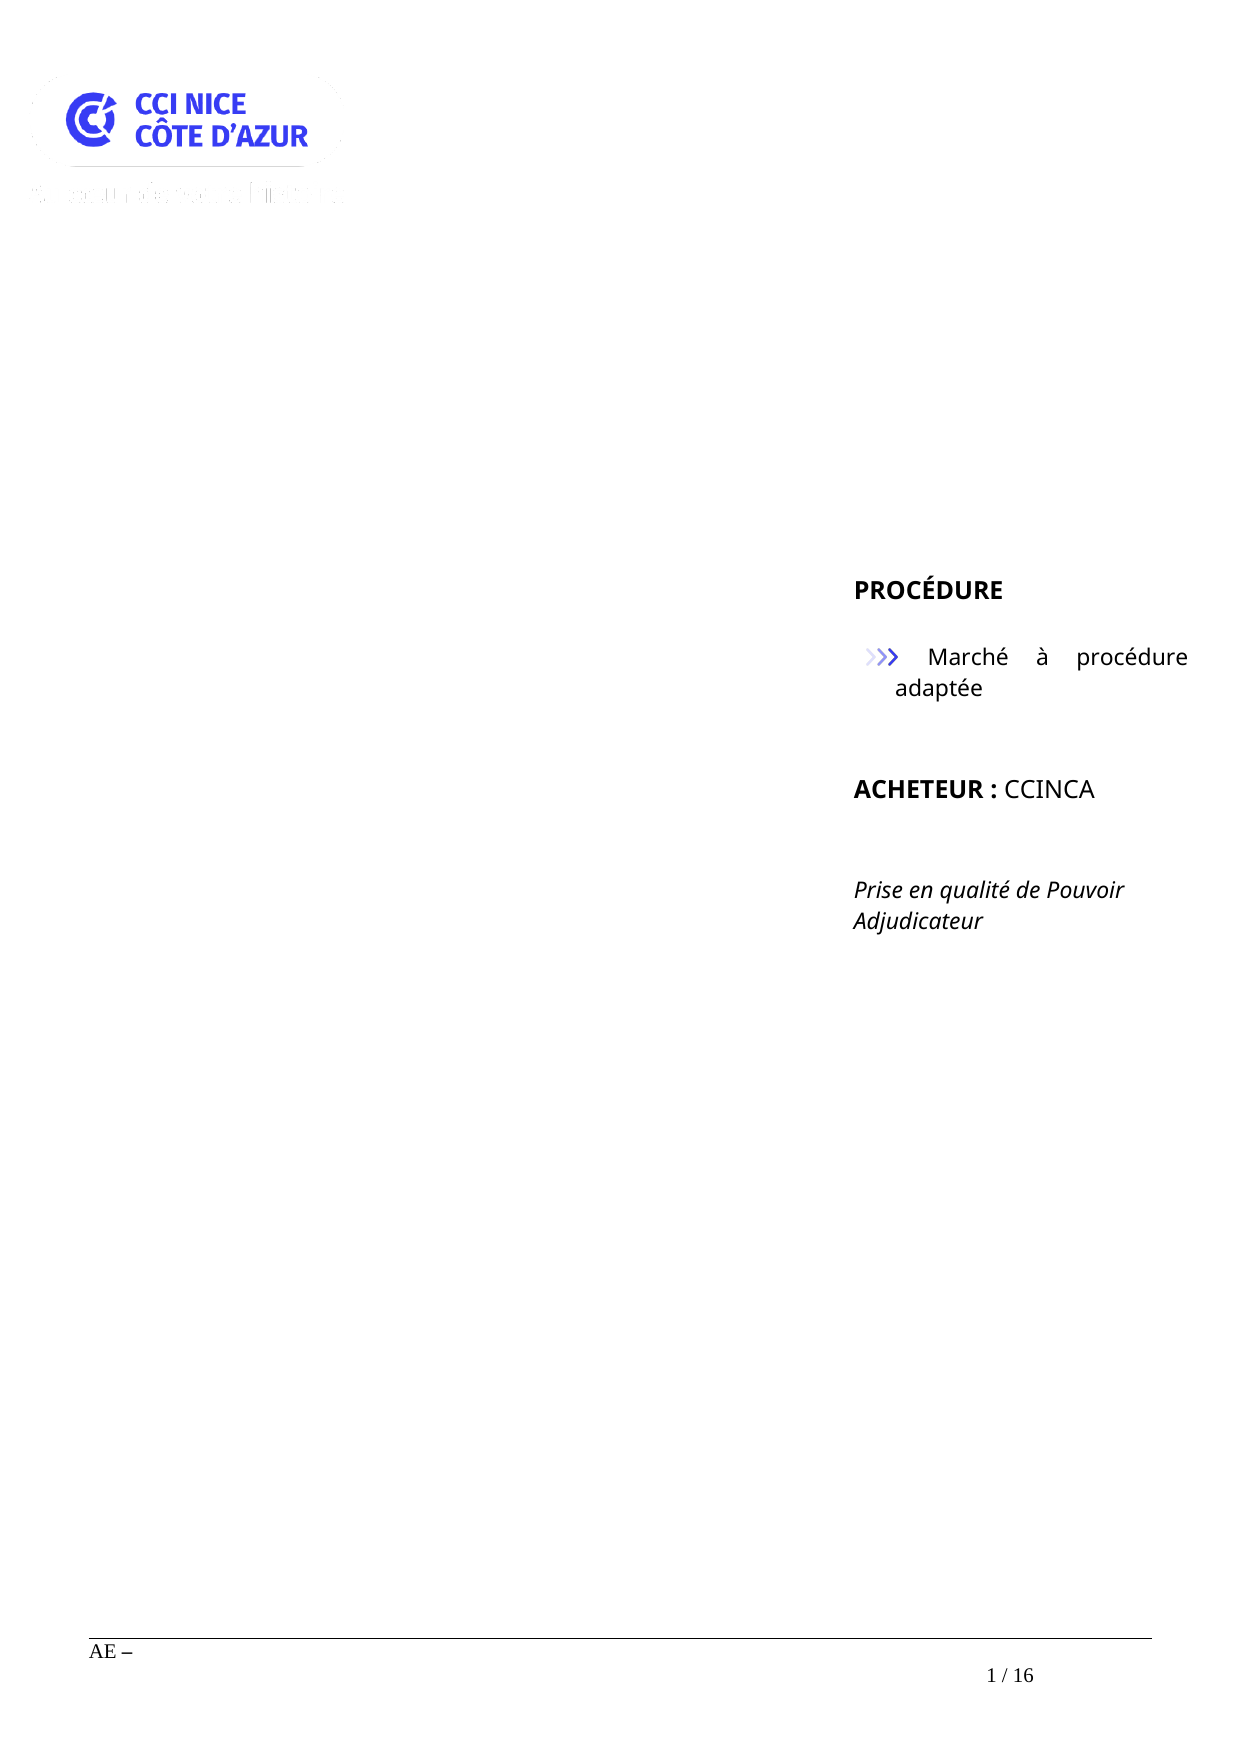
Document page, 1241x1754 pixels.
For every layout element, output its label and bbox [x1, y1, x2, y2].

picture [28, 74, 344, 203]
picture [866, 648, 898, 666]
